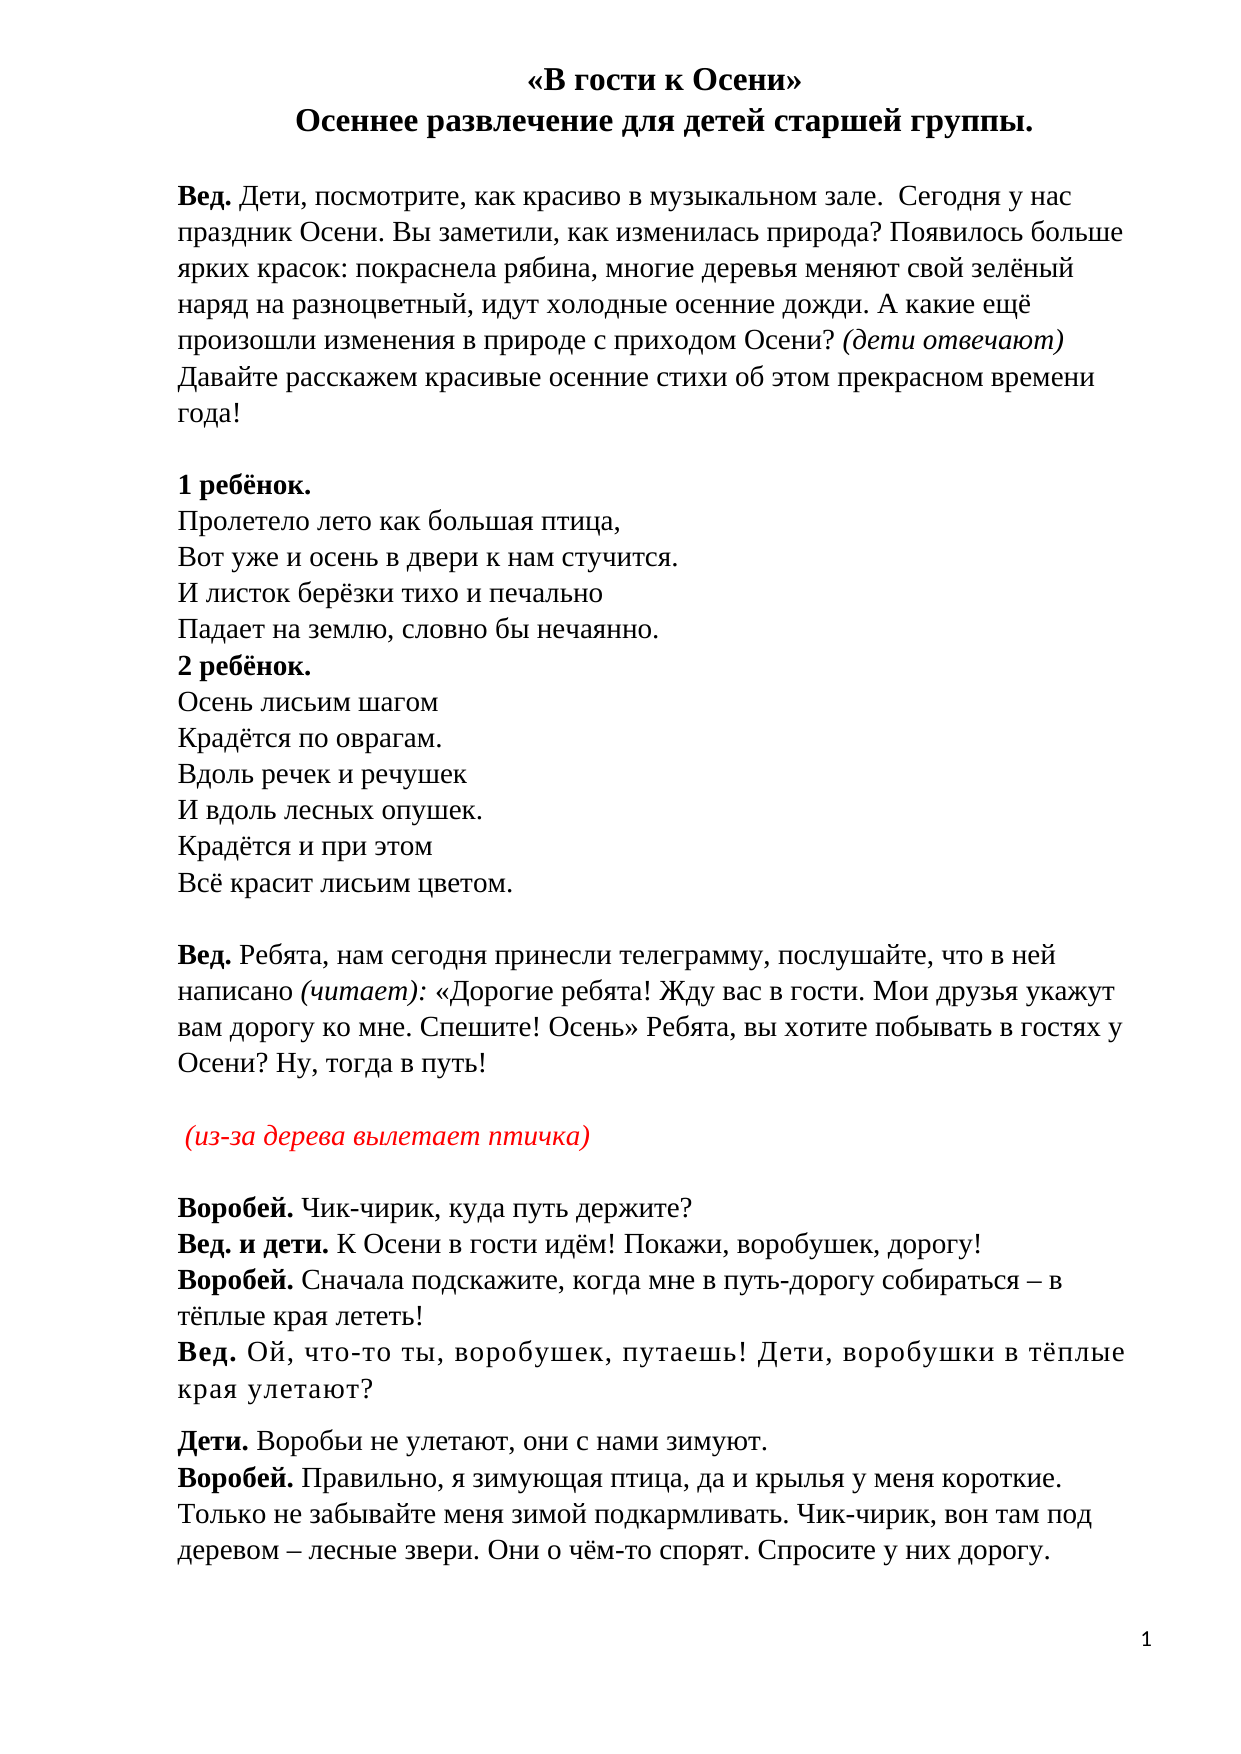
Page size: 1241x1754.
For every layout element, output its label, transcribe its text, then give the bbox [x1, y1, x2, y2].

text Вдоль речек и речушек [177, 756, 1152, 790]
text Крадётся по оврагам. [177, 720, 1152, 754]
text (из-за дерева вылетает птичка) [177, 1118, 1152, 1151]
text Давайте расскажем красивые осенние стихи об этом прекрасном времени года! [177, 359, 1152, 428]
text Вед. Ребята, нам сегодня принесли телеграмму, послушайте, что в ней написано (читает): «Дорогие ребята! Жду вас в гости. Мои друзья укажут вам дорогу ко мне. Спешите! Осень» Ребята, вы хотите побывать в гостях у Осени? Ну, тогда в путь! [177, 937, 1152, 1079]
text Дети. Воробьи не улетают, они с нами зимуют. [177, 1423, 1152, 1457]
text «В гости к Осени» [177, 59, 1152, 97]
text Вед. и дети. К Осени в гости идём! Покажи, воробушек, дорогу! [177, 1226, 1152, 1260]
text Крадётся и при этом [177, 828, 1152, 862]
text Воробей. Сначала подскажите, когда мне в путь-дорогу собираться – в тёплые края лететь! [177, 1262, 1152, 1332]
text Вот уже и осень в двери к нам стучится. [177, 539, 1152, 573]
text И листок берёзки тихо и печально [177, 576, 1152, 609]
text Воробей. Чик-чирик, куда путь держите? [177, 1190, 1152, 1223]
text Всё красит лисьим цветом. [177, 865, 1152, 898]
text Вед. Дети, посмотрите, как красиво в музыкальном зале. Сегодня у нас праздник Осени. Вы заметили, как изменилась природа? Появилось больше ярких красок: покраснела рябина, многие деревья меняют свой зелёный наряд на разноцветный, идут холодные осенние дожди. А какие ещё произошли изменения в природе с приходом Осени? (дети отвечают) [177, 178, 1152, 356]
text Падает на землю, словно бы нечаянно. [177, 612, 1152, 645]
subtitle Вед. Ой, что-то ты, воробушек, путаешь! Дети, воробушки в тёплые края улетают? [177, 1334, 1152, 1404]
text Пролетело лето как большая птица, [177, 503, 1152, 537]
text 1 ребёнок. [177, 467, 1152, 501]
text 2 ребёнок. [177, 648, 1152, 681]
text Осеннее развлечение для детей старшей группы. [177, 100, 1152, 139]
text Осень лисьим шагом [177, 684, 1152, 717]
text И вдоль лесных опушек. [177, 792, 1152, 826]
text Воробей. Правильно, я зимующая птица, да и крылья у меня короткие. Только не забывайте меня зимой подкармливать. Чик-чирик, вон там под деревом – лесные звери. Они о чём-то спорят. Спросите у них дорогу. [177, 1460, 1152, 1566]
